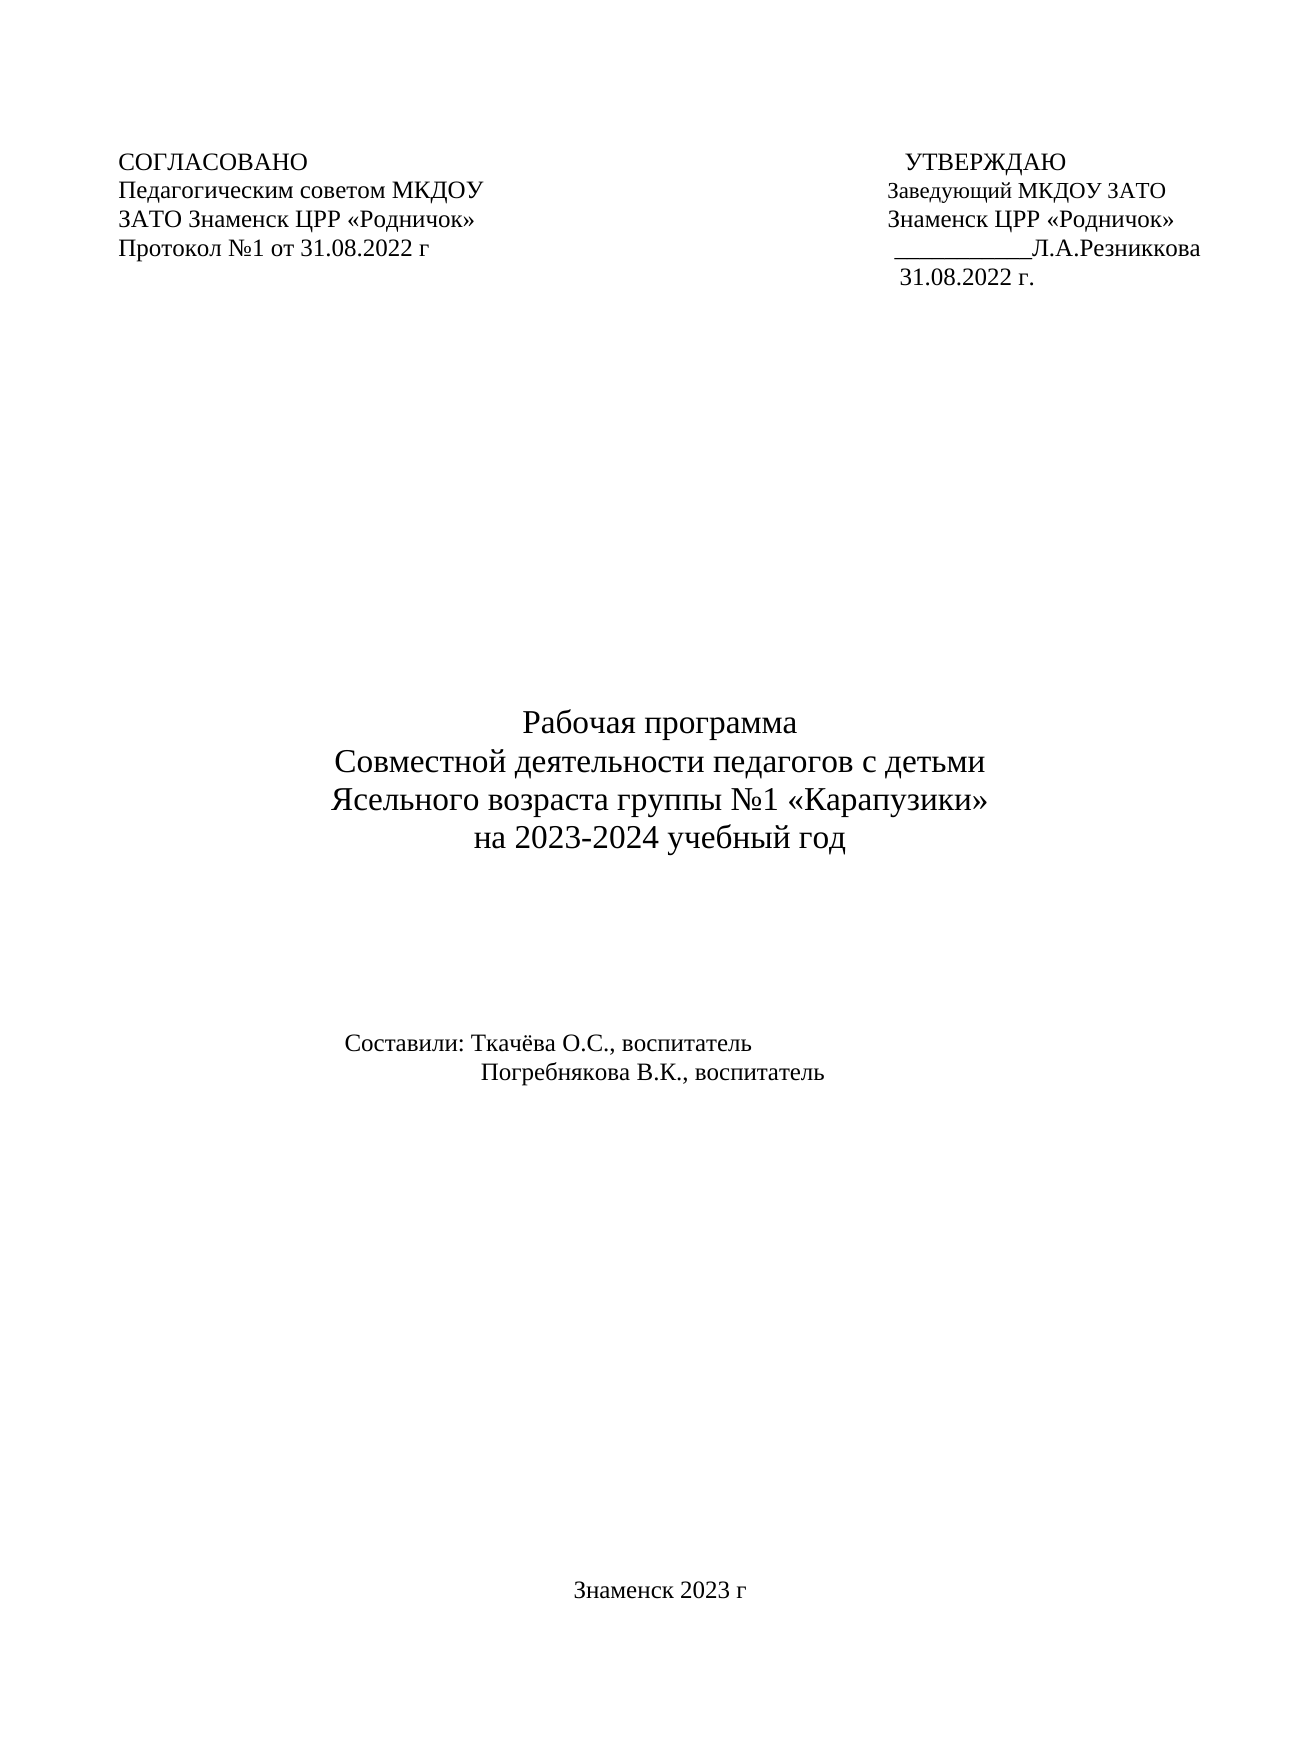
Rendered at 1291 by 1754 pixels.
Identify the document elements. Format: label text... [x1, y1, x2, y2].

text Знаменск 2023 г [118, 1575, 1202, 1603]
text Рабочая программа [118, 703, 1202, 741]
text Педагогическим советом МКДОУ Заведующий МКДОУ ЗАТО [118, 176, 1202, 204]
text на 2023-2024 учебный год [118, 818, 1202, 856]
text 31.08.2022 г. [59, 262, 1202, 291]
text ЗАТО Знаменск ЦРР «Родничок» Знаменск ЦРР «Родничок» [118, 204, 1202, 233]
text Погребнякова В.К., воспитатель [118, 1057, 1202, 1086]
text Составили: Ткачёва О.С., воспитатель [118, 1028, 1202, 1057]
text СОГЛАСОВАНО УТВЕРЖДАЮ [118, 147, 1202, 176]
text Протокол №1 от 31.08.2022 г ___________Л.А.Резниккова [118, 233, 1202, 262]
text Ясельного возраста группы №1 «Карапузики» [118, 779, 1202, 818]
text Совместной деятельности педагогов с детьми [118, 741, 1202, 779]
